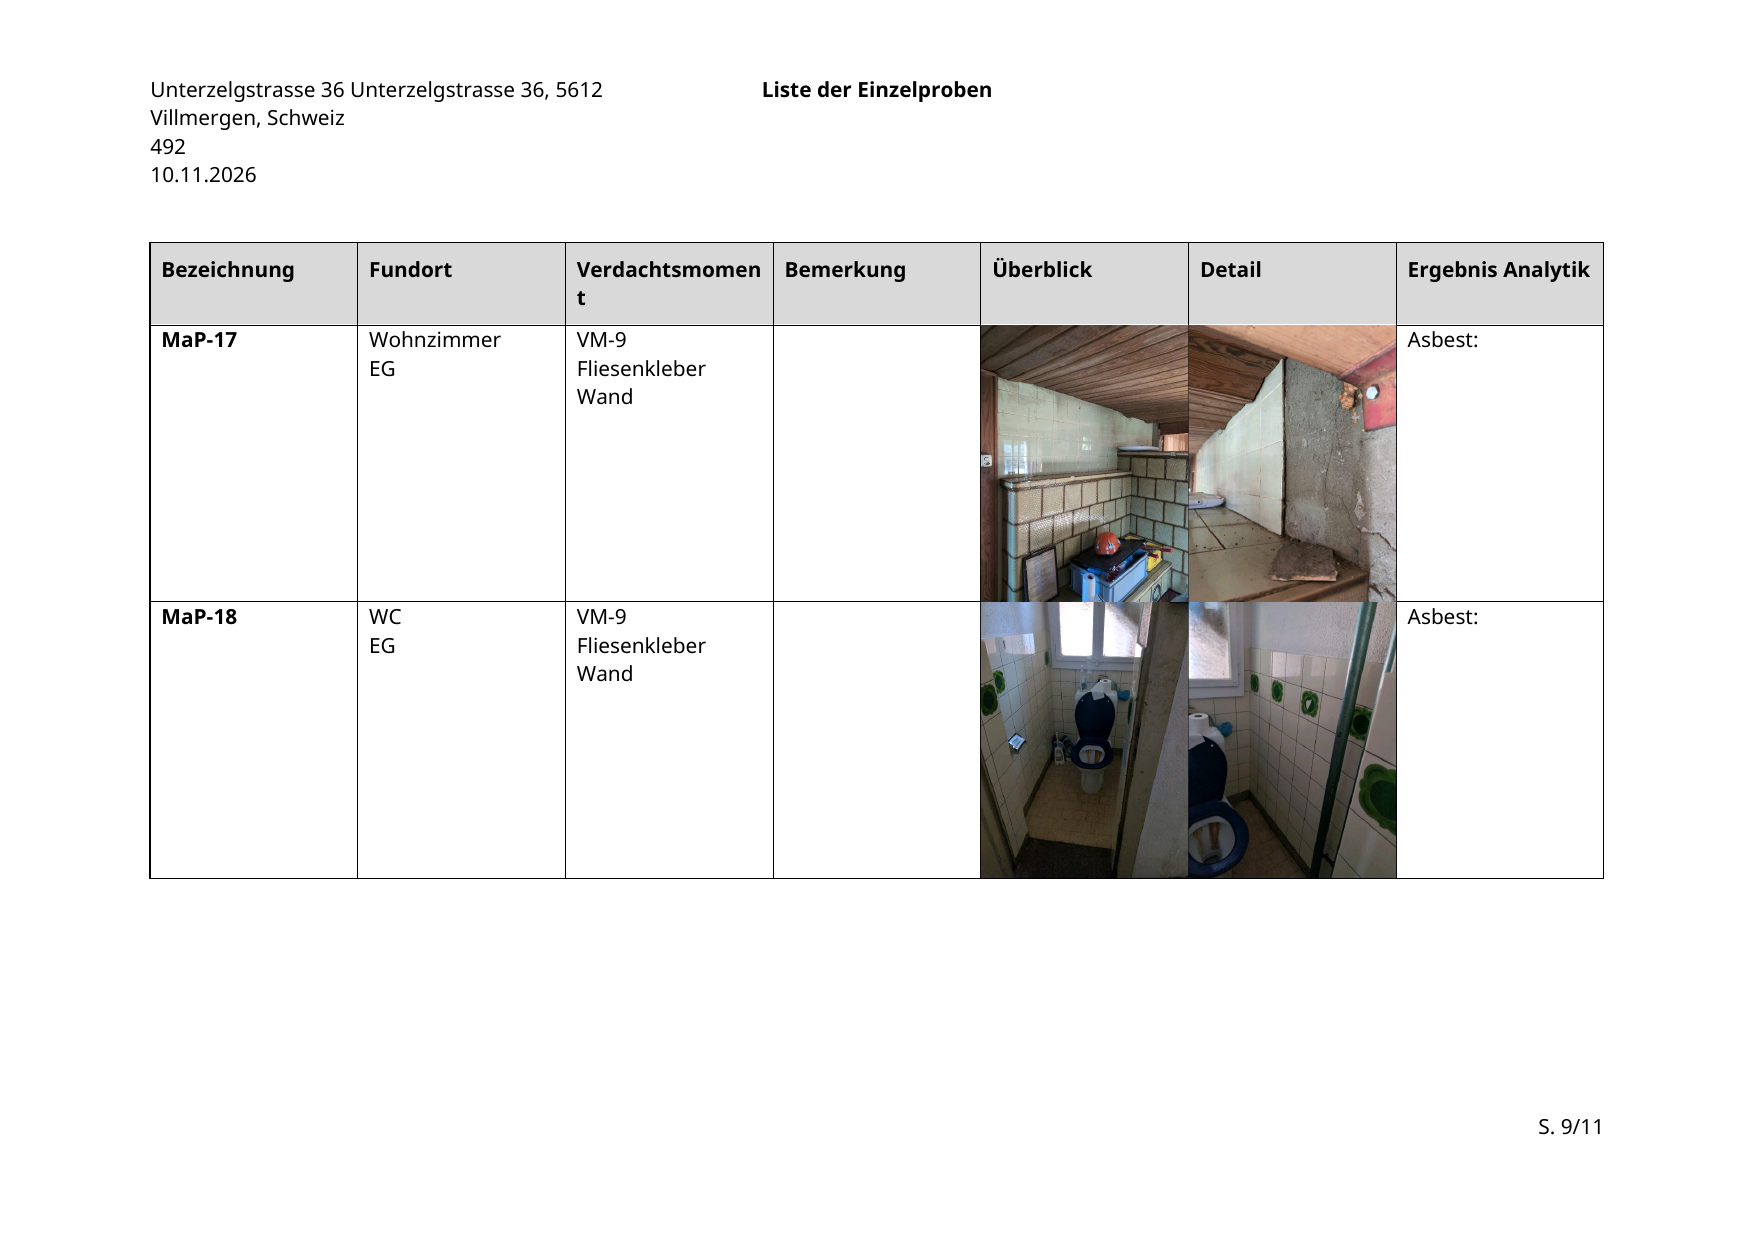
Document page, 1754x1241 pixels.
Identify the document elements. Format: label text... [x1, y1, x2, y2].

table_header Bezeichnung [151, 243, 357, 324]
table_cell MaP-18 [151, 602, 357, 878]
table_cell Wohnzimmer EG [358, 326, 565, 601]
table_cell [774, 602, 980, 878]
picture [980, 325, 1397, 878]
table_cell Asbest: [1397, 602, 1603, 878]
table_cell VM-9 Fliesenkleber Wand [566, 602, 773, 878]
table_cell Asbest: [1397, 326, 1603, 601]
table_header Detail [1189, 243, 1396, 324]
table_cell [774, 326, 980, 601]
table_header Bemerkung [774, 243, 980, 324]
table_header Überblick [981, 243, 1188, 324]
table_header Ergebnis Analytik [1397, 243, 1603, 324]
table_cell WC EG [358, 602, 565, 878]
table_cell VM-9 Fliesenkleber Wand [566, 326, 773, 601]
table_cell MaP-17 [151, 326, 357, 601]
table_header Fundort [358, 243, 565, 324]
table_header Verdachtsmoment [566, 243, 773, 324]
